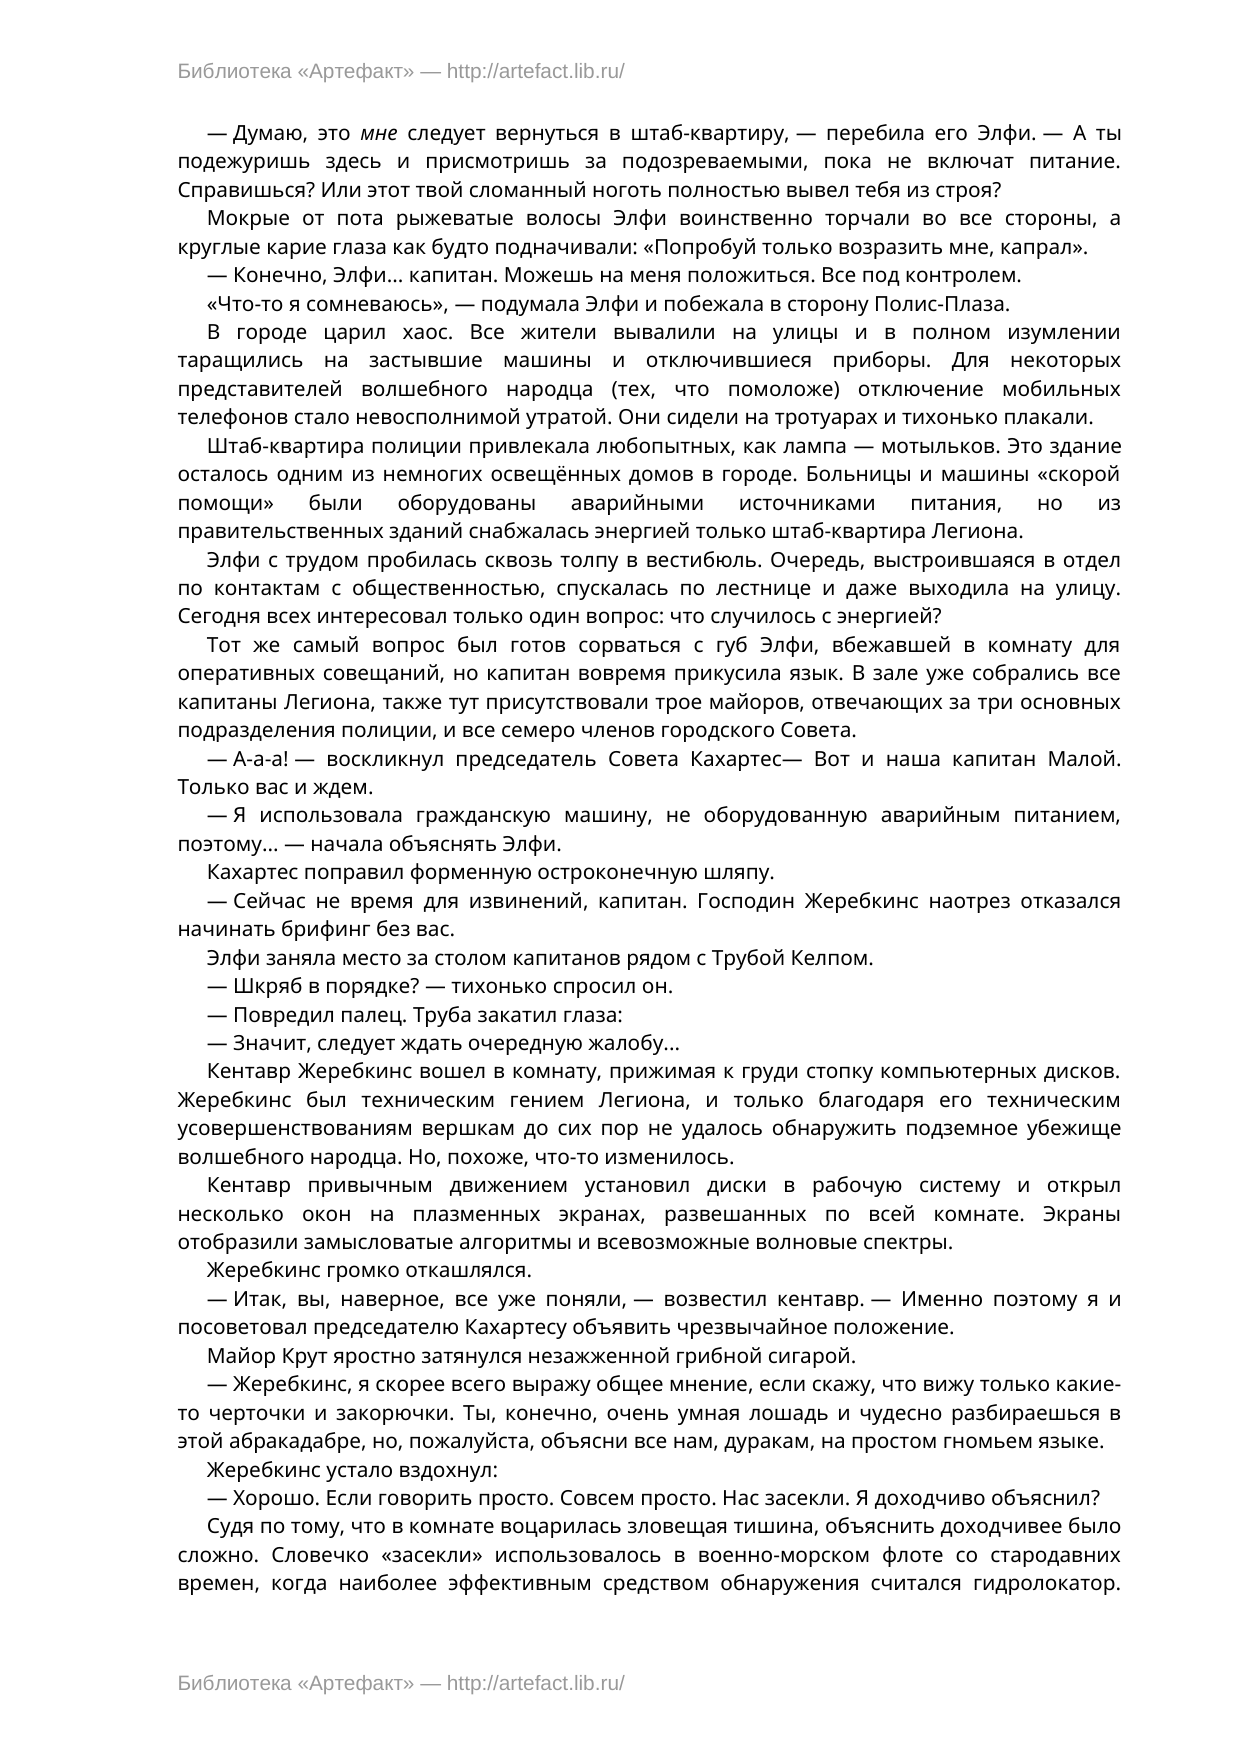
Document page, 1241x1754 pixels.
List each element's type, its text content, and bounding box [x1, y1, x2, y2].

text «Что-то я сомневаюсь», — подумала Элфи и побежала в сторону Полис-Плаза. [177, 289, 1122, 317]
text Кентавр Жеребкинс вошел в комнату, прижимая к груди стопку компьютерных дисков. Жеребкинс был техническим гением Легиона, и только благодаря его техническим усовершенствованиям вершкам до сих пор не удалось обнаружить подземное убежище волшебного народца. Но, похоже, что-то изменилось. [177, 1057, 1122, 1170]
text — Сейчас не время для извинений, капитан. Господин Жеребкинс наотрез отказался начинать брифинг без вас. [177, 886, 1122, 943]
text — Хорошо. Если говорить просто. Совсем просто. Нас засекли. Я доходчиво объяснил? [177, 1483, 1122, 1512]
text — Я использовала гражданскую машину, не оборудованную аварийным питанием, поэтому... — начала объяснять Элфи. [177, 801, 1122, 857]
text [177, 1512, 1122, 1597]
text Мокрые от пота рыжеватые волосы Элфи воинственно торчали во все стороны, а круглые карие глаза как будто подначивали: «Попробуй только возразить мне, капрал». [177, 203, 1122, 260]
text Майор Крут яростно затянулся незажженной грибной сигарой. [177, 1341, 1122, 1369]
text — Конечно, Элфи... капитан. Можешь на меня положиться. Все под контролем. [177, 260, 1122, 289]
text Тот же самый вопрос был готов сорваться с губ Элфи, вбежавшей в комнату для оперативных совещаний, но капитан вовремя прикусила язык. В зале уже собрались все капитаны Легиона, также тут присутствовали трое майоров, отвечающих за три основных подразделения полиции, и все семеро членов городского Совета. [177, 630, 1122, 744]
text — Итак, вы, наверное, все уже поняли, — возвестил кентавр. — Именно поэтому я и посоветовал председателю Кахартесу объявить чрезвычайное положение. [177, 1284, 1122, 1341]
text Жеребкинс громко откашлялся. [177, 1256, 1122, 1284]
text — А-а-а! — воскликнул председатель Совета Кахартес— Вот и наша капитан Малой. Только вас и ждем. [177, 744, 1122, 801]
text Жеребкинс устало вздохнул: [177, 1455, 1122, 1483]
text — Повредил палец. Труба закатил глаза: [177, 1000, 1122, 1028]
text В городе царил хаос. Все жители вывалили на улицы и в полном изумлении таращились на застывшие машины и отключившиеся приборы. Для некоторых представителей волшебного народца (тех, что помоложе) отключение мобильных телефонов стало невосполнимой утратой. Они сидели на тротуарах и тихонько плакали. [177, 317, 1122, 431]
text Кахартес поправил форменную остроконечную шляпу. [177, 857, 1122, 886]
text — Жеребкинс, я скорее всего выражу общее мнение, если скажу, что вижу только какие-то черточки и закорючки. Ты, конечно, очень умная лошадь и чудесно разбираешься в этой абракадабре, но, пожалуйста, объясни все нам, дуракам, на простом гномьем языке. [177, 1369, 1122, 1455]
text Кентавр привычным движением установил диски в рабочую систему и открыл несколько окон на плазменных экранах, развешанных по всей комнате. Экраны отобразили замысловатые алгоритмы и всевозможные волновые спектры. [177, 1170, 1122, 1256]
text Штаб-квартира полиции привлекала любопытных, как лампа — мотыльков. Это здание осталось одним из немногих освещённых домов в городе. Больницы и машины «скорой помощи» были оборудованы аварийными источниками питания, но из правительственных зданий снабжалась энергией только штаб-квартира Легиона. [177, 431, 1122, 545]
text — Шкряб в порядке? — тихонько спросил он. [177, 971, 1122, 1000]
text — Значит, следует ждать очередную жалобу... [177, 1028, 1122, 1057]
text Элфи заняла место за столом капитанов рядом с Трубой Келпом. [177, 943, 1122, 971]
text Элфи с трудом пробилась сквозь толпу в вестибюль. Очередь, выстроившаяся в отдел по контактам с общественностью, спускалась по лестнице и даже выходила на улицу. Сегодня всех интересовал только один вопрос: что случилось с энергией? [177, 545, 1122, 630]
text — Думаю, это мне следует вернуться в штаб-квартиру, — перебила его Элфи. — А ты подежуришь здесь и присмотришь за подозреваемыми, пока не включат питание. Справишься? Или этот твой сломанный ноготь полностью вывел тебя из строя? [177, 118, 1122, 203]
